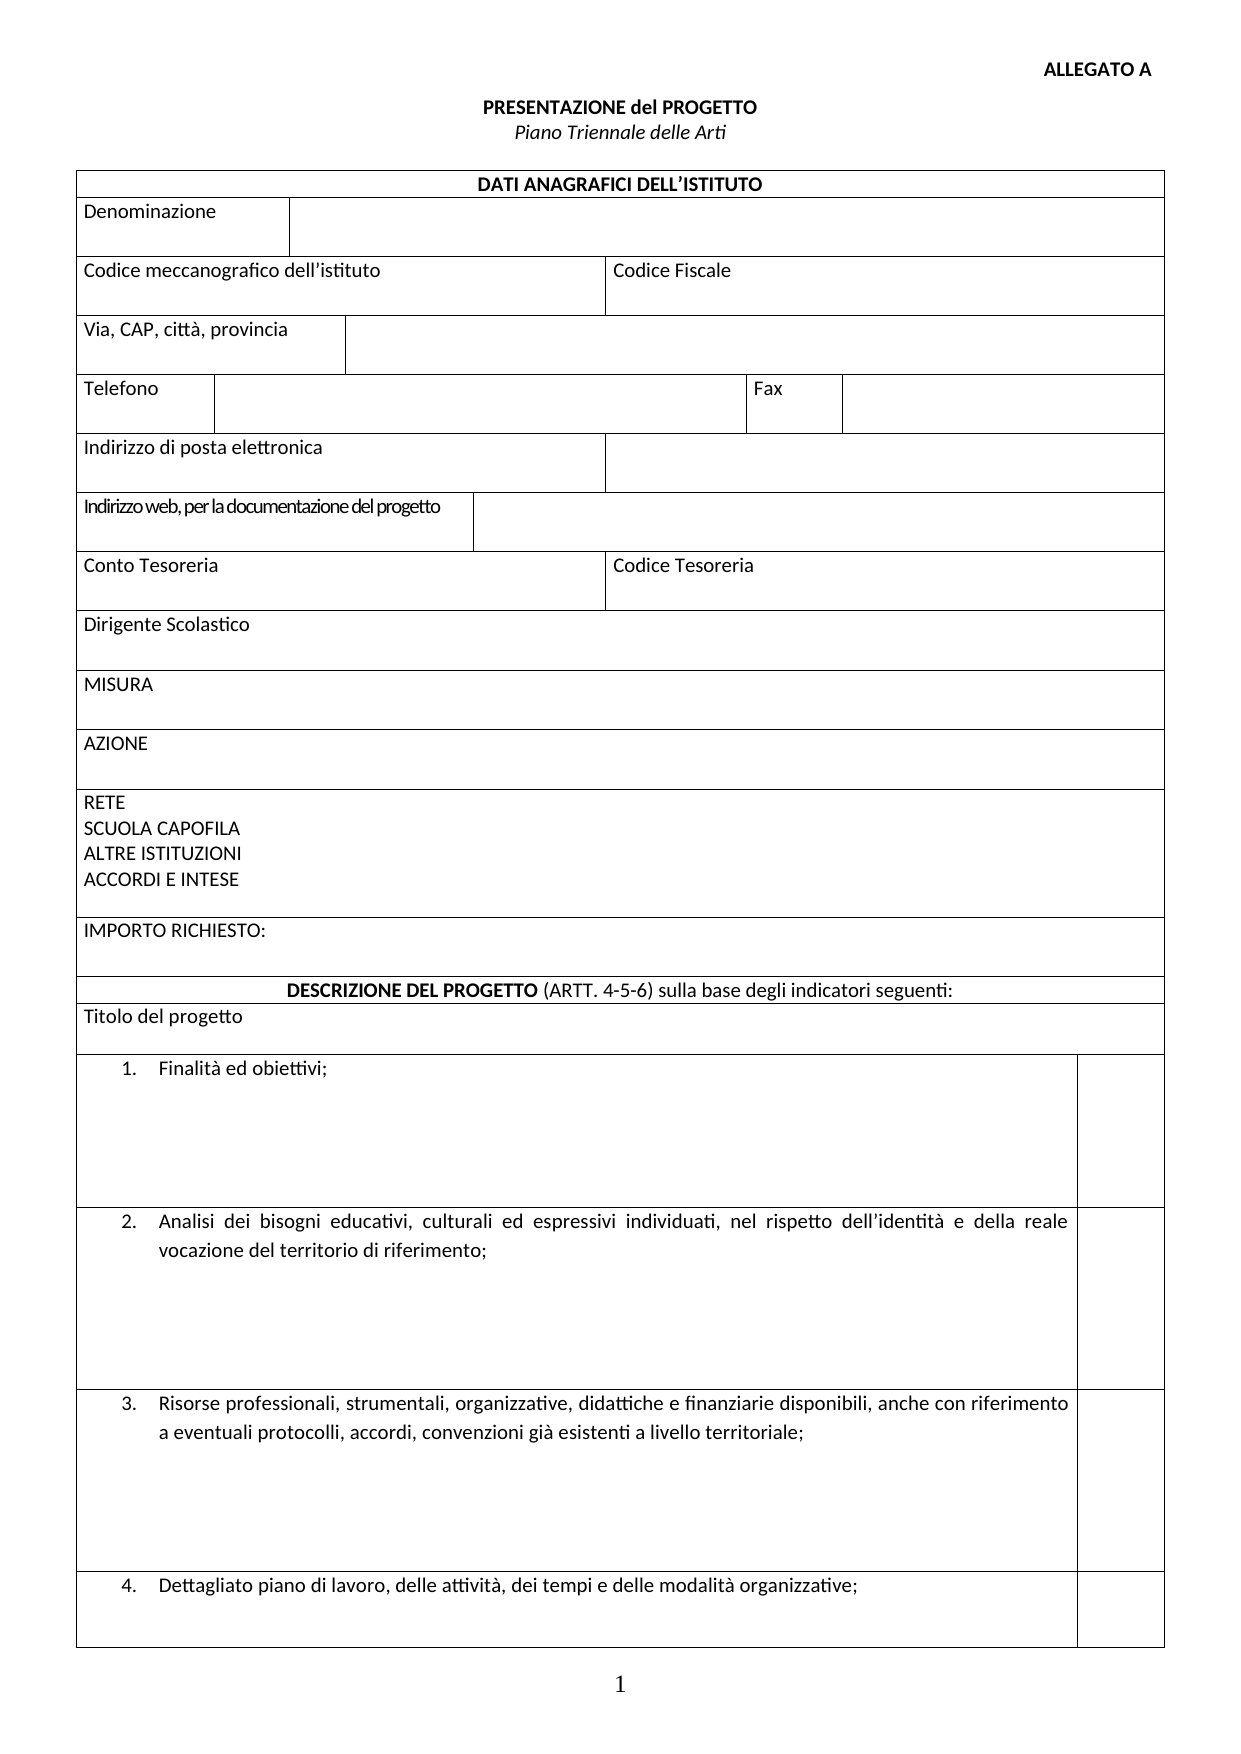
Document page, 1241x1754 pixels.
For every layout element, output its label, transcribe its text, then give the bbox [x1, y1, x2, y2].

table_cell [843, 375, 1164, 433]
table_cell Fax [747, 375, 842, 433]
text PRESENTAZIONE del PROGETTO [89, 94, 1152, 119]
table_cell Conto Tesoreria [77, 552, 605, 610]
table_header DATI ANAGRAFICI DELL’ISTITUTO [77, 171, 1164, 197]
table_cell AZIONE [77, 730, 1164, 788]
table_cell Via, CAP, città, provincia [77, 316, 345, 374]
table_cell DESCRIZIONE DEL PROGETTO (ARTT. 4-5-6) sulla base degli indicatori seguenti: [77, 977, 1164, 1002]
table_cell Indirizzo di posta elettronica [77, 434, 605, 492]
text ALLEGATO A [89, 56, 1152, 82]
table_cell Titolo del progetto [77, 1004, 1164, 1054]
table_cell Dirigente Scolastico [77, 611, 1164, 670]
table_cell [290, 198, 1164, 256]
table_cell [1078, 1208, 1164, 1389]
table_cell [215, 375, 746, 433]
table_cell IMPORTO RICHIESTO: [77, 918, 1164, 976]
table_cell Codice Tesoreria [606, 552, 1164, 610]
table_cell [1078, 1572, 1164, 1647]
text Piano Triennale delle Arti [89, 119, 1152, 145]
table_cell MISURA [77, 671, 1164, 729]
table_cell Denominazione [77, 198, 289, 256]
table_cell Telefono [77, 375, 214, 433]
table_cell [1078, 1055, 1164, 1207]
table_cell Finalità ed obiettivi; [77, 1055, 1077, 1207]
table_cell Codice meccanografico dell’istituto [77, 257, 605, 315]
table_cell Indirizzo web, per la documentazione del progetto [77, 493, 473, 551]
table_cell [474, 493, 1164, 551]
table_cell Analisi dei bisogni educativi, culturali ed espressivi individuati, nel rispetto dell’identità e della reale vocazione del territorio di riferimento; [77, 1208, 1077, 1389]
table_cell [606, 434, 1164, 492]
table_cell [77, 1572, 1077, 1647]
table_cell [346, 316, 1164, 374]
table_cell [1078, 1390, 1164, 1571]
table_cell Codice Fiscale [606, 257, 1164, 315]
table_cell Risorse professionali, strumentali, organizzative, didattiche e finanziarie disponibili, anche con riferimento a eventuali protocolli, accordi, convenzioni già esistenti a livello territoriale; [77, 1390, 1077, 1571]
table_cell RETE SCUOLA CAPOFILA ALTRE ISTITUZIONI ACCORDI E INTESE [77, 790, 1164, 917]
